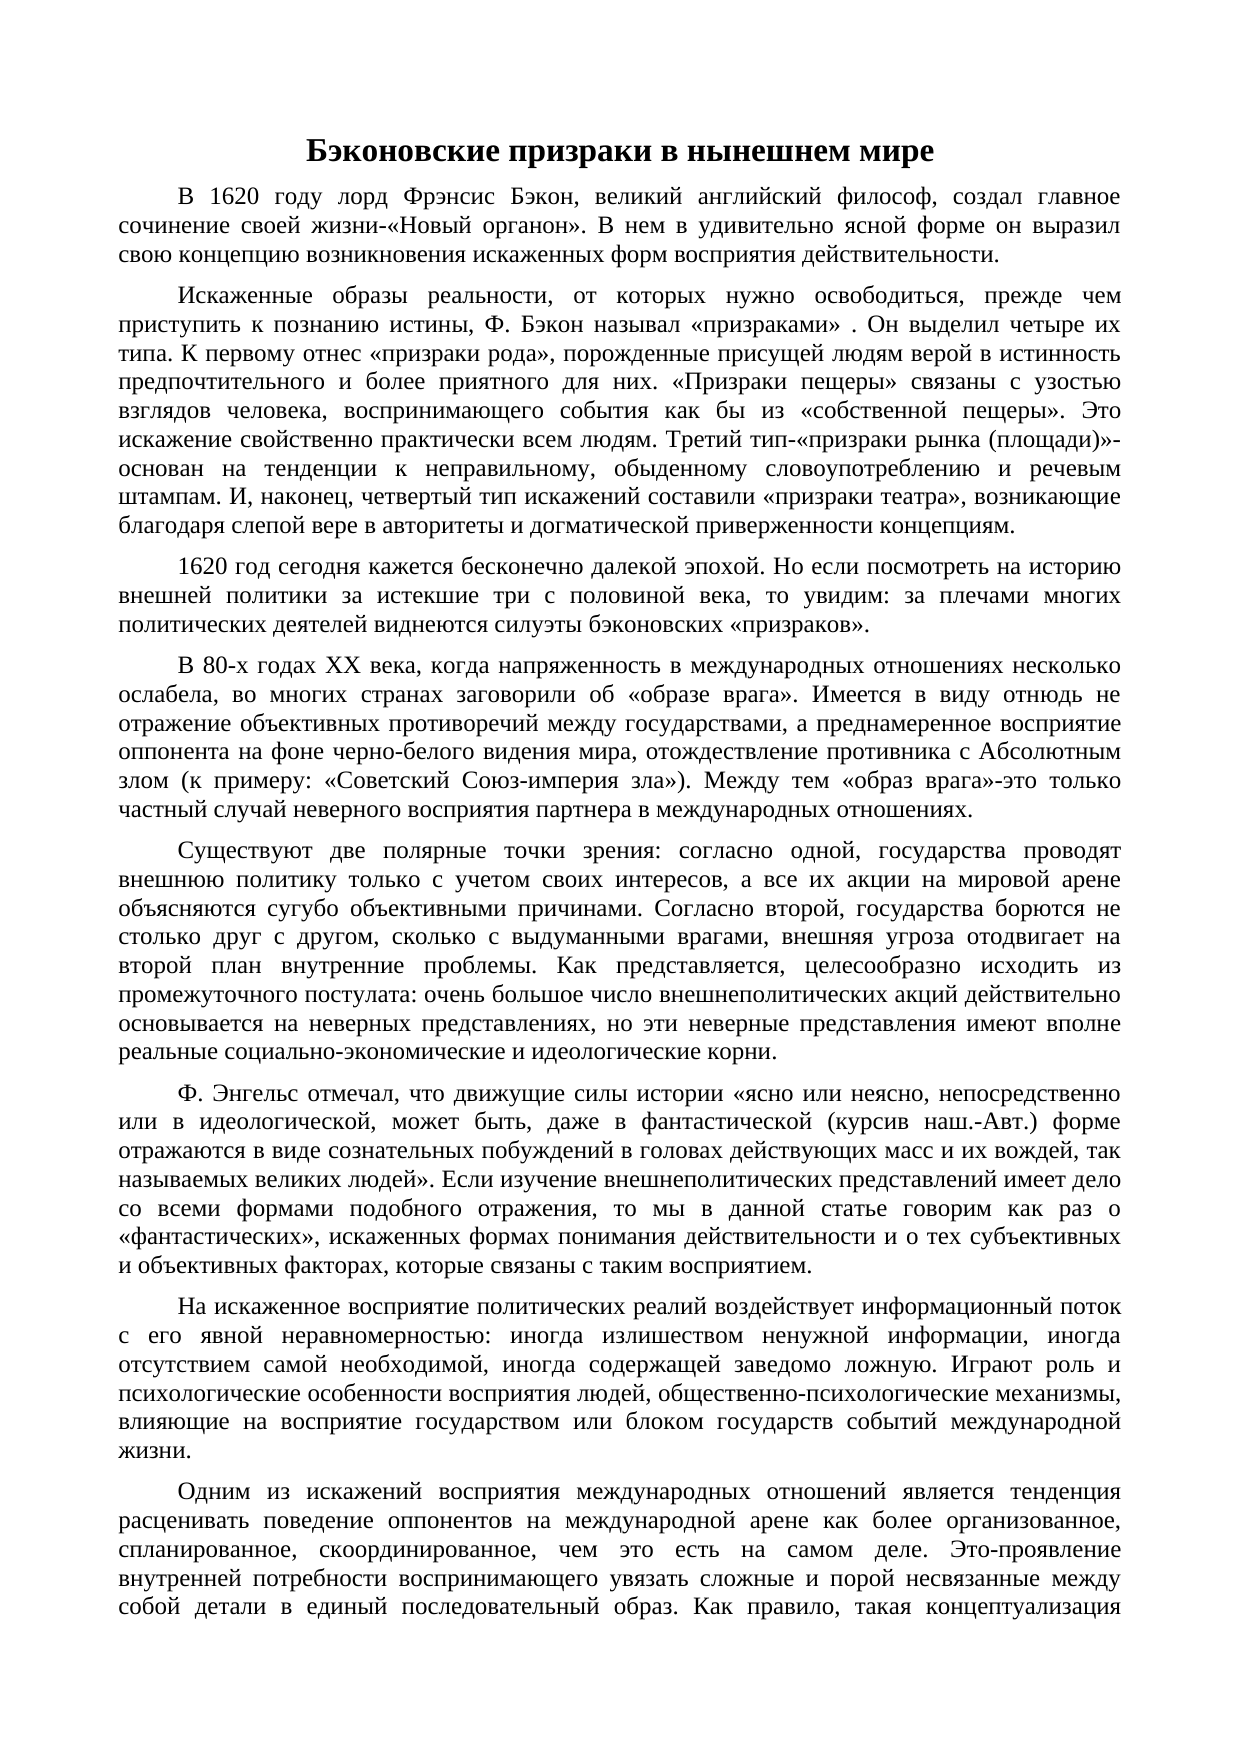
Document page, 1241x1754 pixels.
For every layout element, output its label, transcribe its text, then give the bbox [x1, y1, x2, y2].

text На искаженное восприятие политических реалий воздействует информационный поток с его явной неравномерностью: иногда излишеством ненужной информации, иногда отсутствием самой необходимой, иногда содержащей заведомо ложную. Играют роль и психологические особенности восприятия людей, общественно-психологические механизмы, влияющие на восприятие государством или блоком государств событий международной жизни. [118, 1291, 1122, 1464]
text 1620 год сегодня кажется бесконечно далекой эпохой. Но если посмотреть на историю внешней политики за истекшие три с половиной века, то увидим: за плечами многих политических деятелей виднеются силуэты бэконовских «призраков». [118, 551, 1122, 638]
text Бэконовские призраки в нынешнем мире [118, 131, 1122, 169]
text В 80-х годах XX века, когда напряженность в международных отношениях несколько ослабела, во многих странах заговорили об «образе врага». Имеется в виду отнюдь не отражение объективных противоречий между государствами, а преднамеренное восприятие оппонента на фоне черно-белого видения мира, отождествление противника с Абсолютным злом (к примеру: «Советский Союз-империя зла»). Между тем «образ врага»-это только частный случай неверного восприятия партнера в международных отношениях. [118, 650, 1122, 823]
text Ф. Энгельс отмечал, что движущие силы истории «ясно или неясно, непосредственно или в идеологической, может быть, даже в фантастической (курсив наш.-Авт.) форме отражаются в виде сознательных побуждений в головах действующих масс и их вождей, так называемых великих людей». Если изучение внешнеполитических представлений имеет дело со всеми формами подобного отражения, то мы в данной статье говорим как раз о «фантастических», искаженных формах понимания действительности и о тех субъективных и объективных факторах, которые связаны с таким восприятием. [118, 1078, 1122, 1279]
text Искаженные образы реальности, от которых нужно освободиться, прежде чем приступить к познанию истины, Ф. Бэкон называл «призраками» . Он выделил четыре их типа. К первому отнес «призраки рода», порожденные присущей людям верой в истинность предпочтительного и более приятного для них. «Призраки пещеры» связаны с узостью взглядов человека, воспринимающего события как бы из «собственной пещеры». Это искажение свойственно практически всем людям. Третий тип-«призраки рынка (площади)»-основан на тенденции к неправильному, обыденному словоупотреблению и речевым штампам. И, наконец, четвертый тип искажений составили «призраки театра», возникающие благодаря слепой вере в авторитеты и догматической приверженности концепциям. [118, 280, 1122, 539]
text В 1620 году лорд Фрэнсис Бэкон, великий английский философ, создал главное сочинение своей жизни-«Новый органон». В нем в удивительно ясной форме он выразил свою концепцию возникновения искаженных форм восприятия действительности. [118, 181, 1122, 268]
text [118, 1476, 1122, 1620]
text Существуют две полярные точки зрения: согласно одной, государства проводят внешнюю политику только с учетом своих интересов, а все их акции на мировой арене объясняются сугубо объективными причинами. Согласно второй, государства борются не столько друг с другом, сколько с выдуманными врагами, внешняя угроза отодвигает на второй план внутренние проблемы. Как представляется, целесообразно исходить из промежуточного постулата: очень большое число внешнеполитических акций действительно основывается на неверных представлениях, но эти неверные представления имеют вполне реальные социально-экономические и идеологические корни. [118, 835, 1122, 1065]
